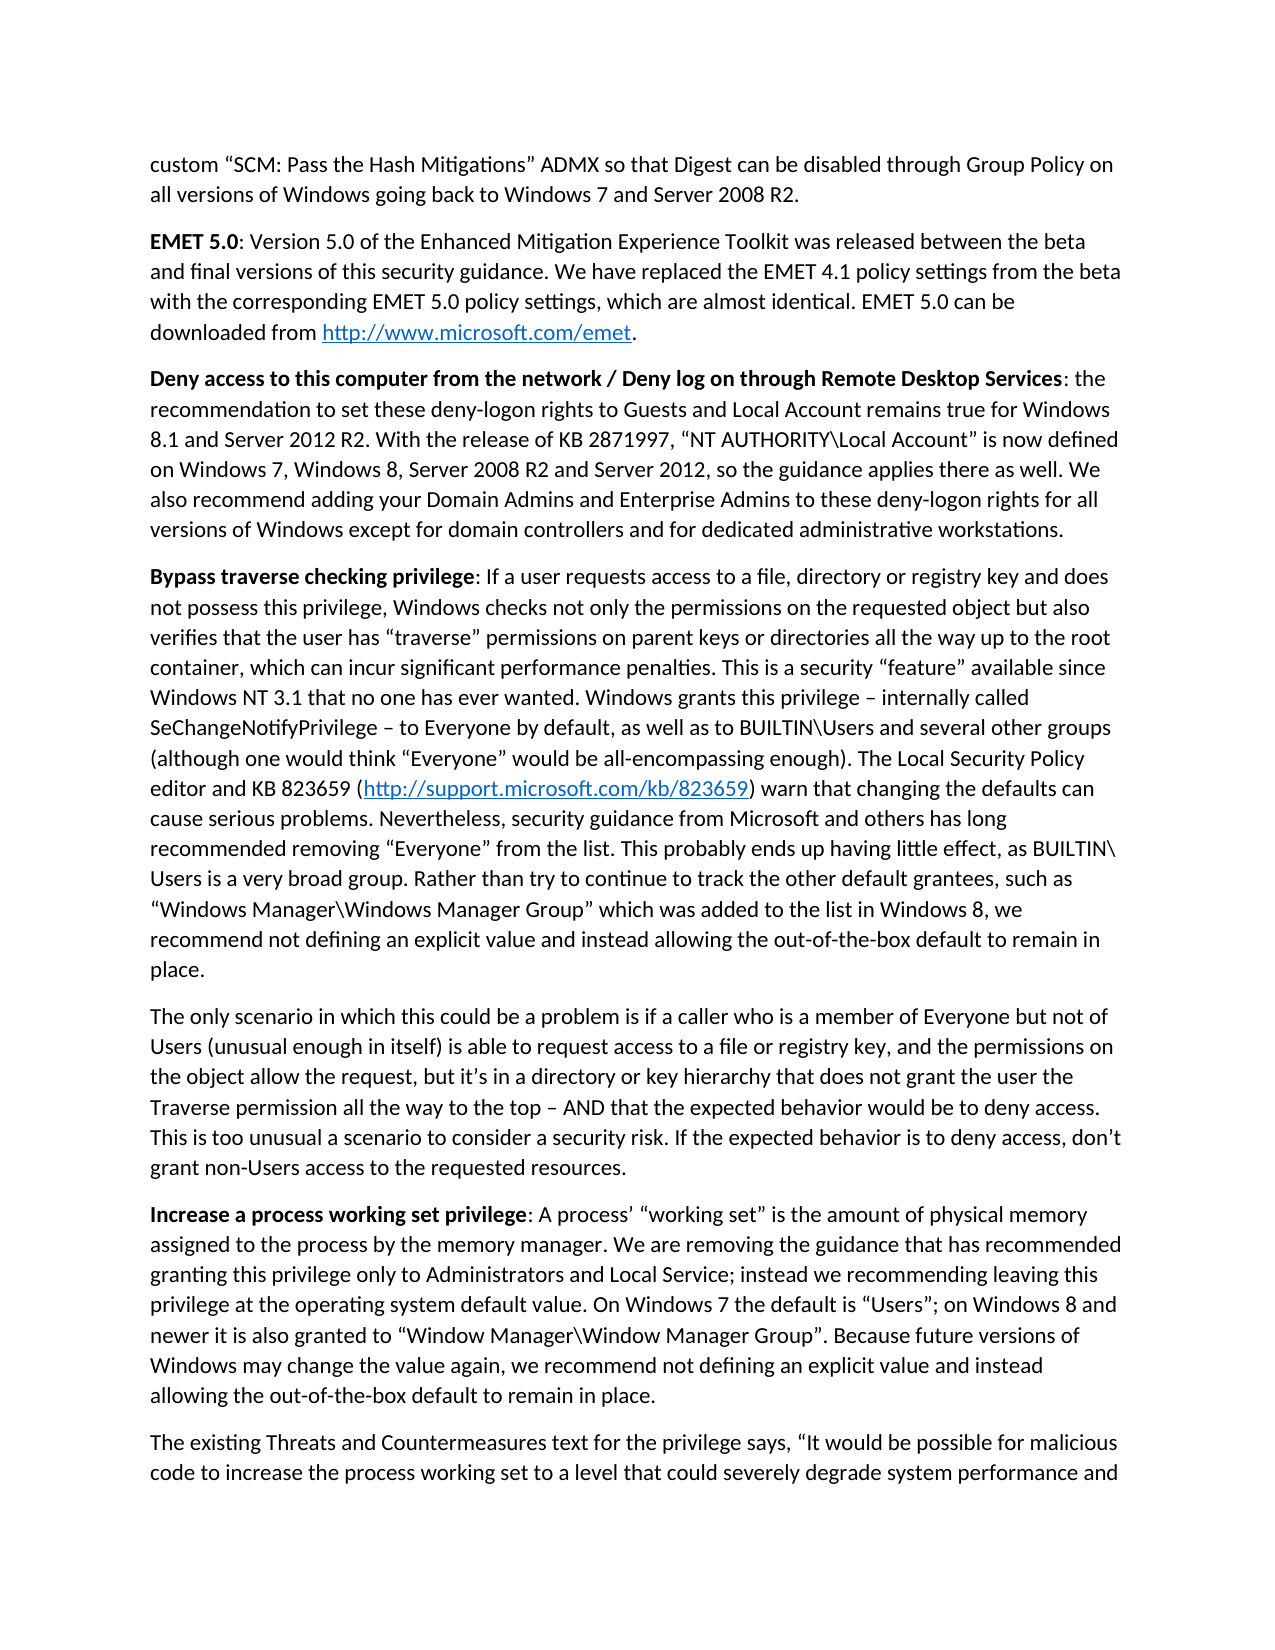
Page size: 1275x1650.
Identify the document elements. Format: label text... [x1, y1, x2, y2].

text Deny access to this computer from the network / Deny log on through Remote Desktop Services: the recommendation to set these deny-logon rights to Guests and Local Account remains true for Windows 8.1 and Server 2012 R2. With the release of KB 2871997, “NT AUTHORITY\Local Account” is now defined on Windows 7, Windows 8, Server 2008 R2 and Server 2012, so the guidance applies there as well. We also recommend adding your Domain Admins and Enterprise Admins to these deny-logon rights for all versions of Windows except for domain controllers and for dedicated administrative workstations. [150, 364, 1125, 544]
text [150, 1428, 1125, 1486]
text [150, 150, 1125, 208]
text The only scenario in which this could be a problem is if a caller who is a member of Everyone but not of Users (unusual enough in itself) is able to request access to a file or registry key, and the permissions on the object allow the request, but it’s in a directory or key hierarchy that does not grant the user the Traverse permission all the way to the top – AND that the expected behavior would be to deny access. This is too unusual a scenario to consider a security risk. If the expected behavior is to deny access, don’t grant non-Users access to the requested resources. [150, 1002, 1125, 1181]
text Increase a process working set privilege: A process’ “working set” is the amount of physical memory assigned to the process by the memory manager. We are removing the guidance that has recommended granting this privilege only to Administrators and Local Service; instead we recommending leaving this privilege at the operating system default value. On Windows 7 the default is “Users”; on Windows 8 and newer it is also granted to “Window Manager\Window Manager Group”. Because future versions of Windows may change the value again, we recommend not defining an explicit value and instead allowing the out-of-the-box default to remain in place. [150, 1200, 1125, 1409]
text Bypass traverse checking privilege: If a user requests access to a file, directory or registry key and does not possess this privilege, Windows checks not only the permissions on the requested object but also verifies that the user has “traverse” permissions on parent keys or directories all the way up to the root container, which can incur significant performance penalties. This is a security “feature” available since Windows NT 3.1 that no one has ever wanted. Windows grants this privilege – internally called SeChangeNotifyPrivilege – to Everyone by default, as well as to BUILTIN\Users and several other groups (although one would think “Everyone” would be all-encompassing enough). The Local Security Policy editor and KB 823659 (http://support.microsoft.com/kb/823659) warn that changing the defaults can cause serious problems. Nevertheless, security guidance from Microsoft and others has long recommended removing “Everyone” from the list. This probably ends up having little effect, as BUILTIN\Users is a very broad group. Rather than try to continue to track the other default grantees, such as “Windows Manager\Windows Manager Group” which was added to the list in Windows 8, we recommend not defining an explicit value and instead allowing the out-of-the-box default to remain in place. [150, 562, 1125, 983]
text EMET 5.0: Version 5.0 of the Enhanced Mitigation Experience Toolkit was released between the beta and final versions of this security guidance. We have replaced the EMET 4.1 policy settings from the beta with the corresponding EMET 5.0 policy settings, which are almost identical. EMET 5.0 can be downloaded from http://www.microsoft.com/emet. [150, 227, 1125, 346]
